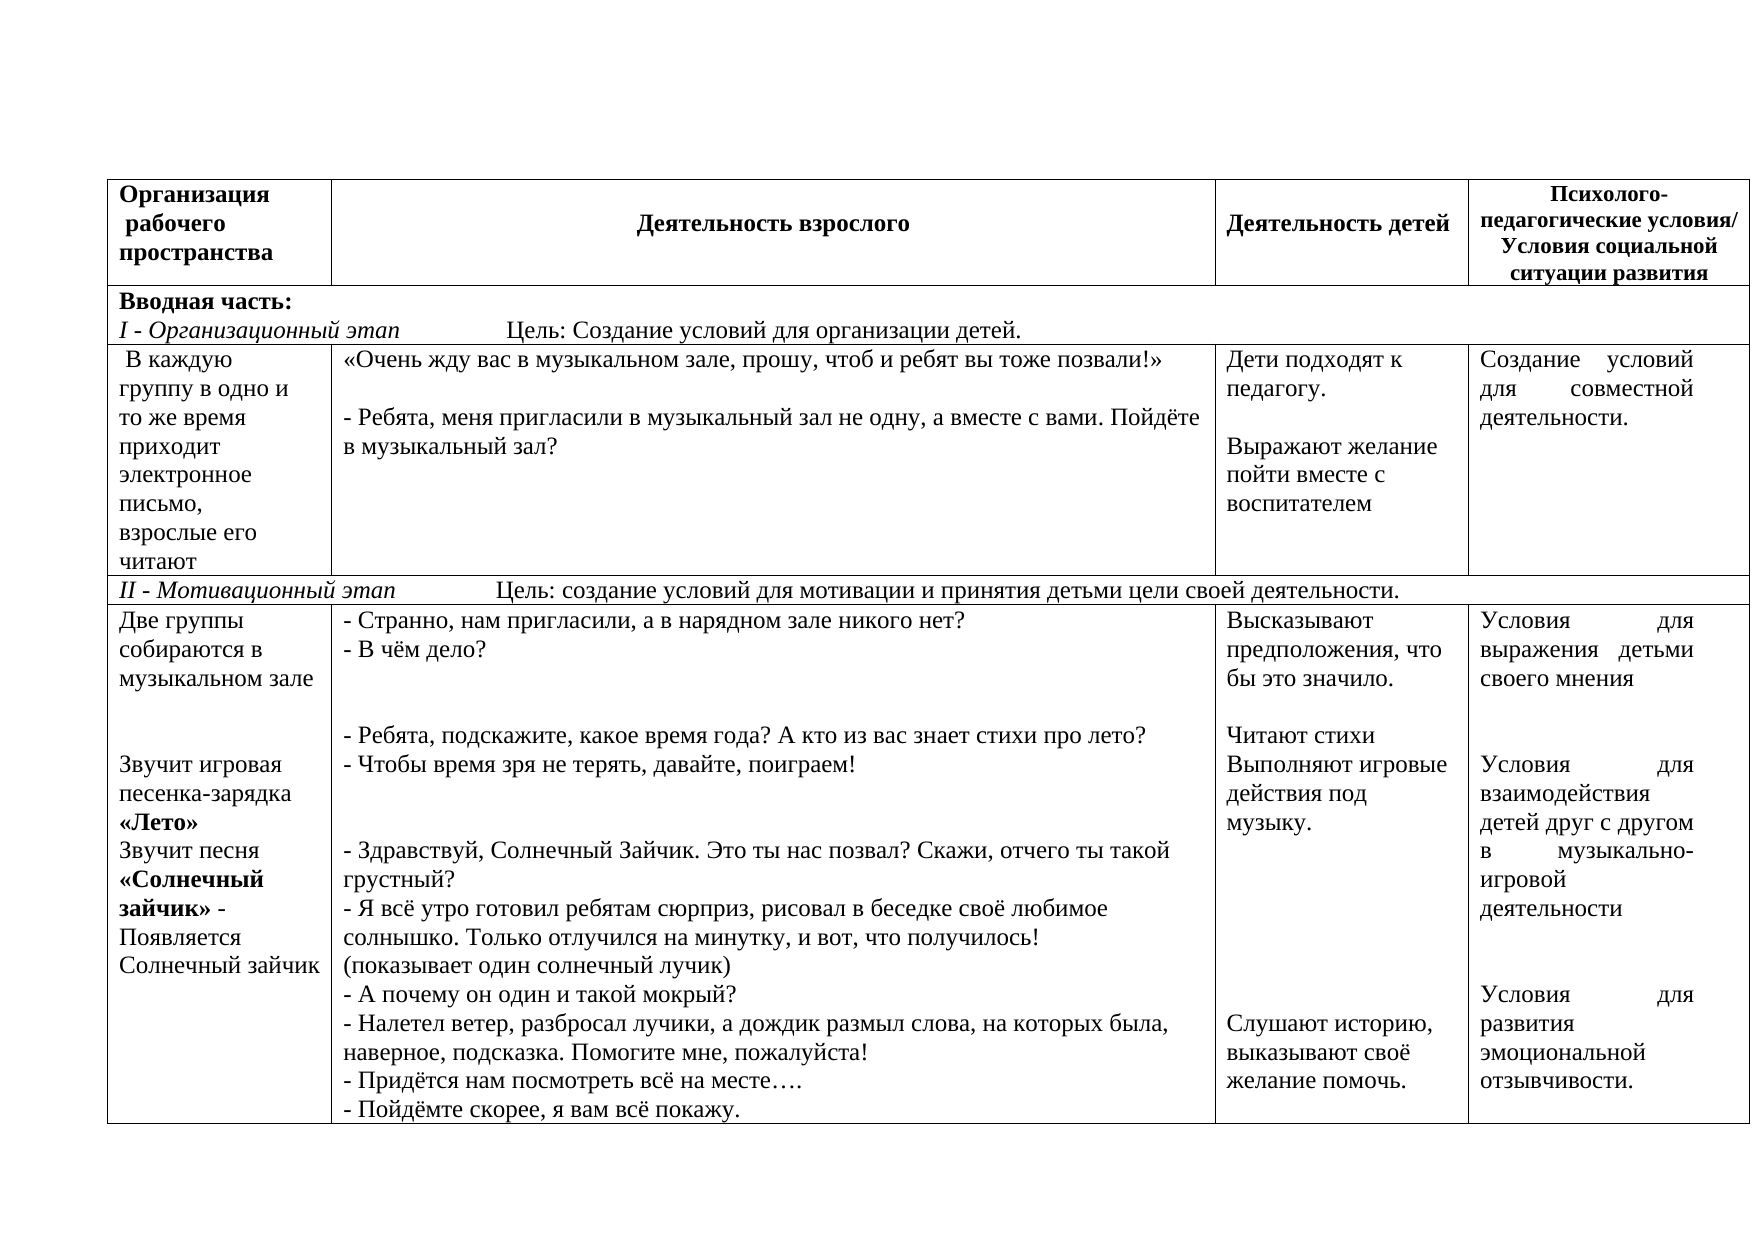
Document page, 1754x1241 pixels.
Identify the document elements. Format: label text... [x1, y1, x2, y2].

table_header Деятельность детей [1216, 180, 1468, 285]
table_cell II - Мотивационный этап Цель: создание условий для мотивации и принятия детьми цели своей деятельности. [108, 576, 1749, 604]
table_cell Условия для выражения детьми своего мнения Условия для взаимодействия детей друг с другом в музыкально-игровой деятельности Условия для развития эмоциональной отзывчивости. [1469, 605, 1749, 1123]
table_cell «Очень жду вас в музыкальном зале, прошу, чтоб и ребят вы тоже позвали!» - Ребята, меня пригласили в музыкальный зал не одну, а вместе с вами. Пойдёте в музыкальный зал? [332, 345, 1215, 574]
table_header Организация рабочего пространства [108, 180, 331, 285]
table_header Психолого-педагогические условия/ Условия социальной ситуации развития [1469, 180, 1749, 285]
table_cell В каждую группу в одно и то же время приходит электронное письмо, взрослые его читают [108, 345, 331, 574]
table_cell Две группы собираются в музыкальном зале Звучит игровая песенка-зарядка «Лето» Звучит песня «Солнечный зайчик» - Появляется Солнечный зайчик [108, 605, 331, 1123]
table_header Деятельность взрослого [332, 180, 1215, 285]
table_cell Создание условий для совместной деятельности. [1469, 345, 1749, 574]
table_cell Вводная часть: I - Организационный этап Цель: Создание условий для организации детей. [108, 286, 1749, 343]
table_cell Высказывают предположения, что бы это значило. Читают стихи Выполняют игровые действия под музыку. Слушают историю, выказывают своё желание помочь. [1216, 605, 1468, 1123]
table_cell - Странно, нам пригласили, а в нарядном зале никого нет? - В чём дело? - Ребята, подскажите, какое время года? А кто из вас знает стихи про лето? - Чтобы время зря не терять, давайте, поиграем! - Здравствуй, Солнечный Зайчик. Это ты нас позвал? Скажи, отчего ты такой грустный? - Я всё утро готовил ребятам сюрприз, рисовал в беседке своё любимое солнышко. Только отлучился на минутку, и вот, что получилось! (показывает один солнечный лучик) - А почему он один и такой мокрый? - Налетел ветер, разбросал лучики, а дождик размыл слова, на которых была, наверное, подсказка. Помогите мне, пожалуйста! - Придётся нам посмотреть всё на месте…. - Пойдёмте скорее, я вам всё покажу. [332, 605, 1215, 1123]
table_cell Дети подходят к педагогу. Выражают желание пойти вместе с воспитателем [1216, 345, 1468, 574]
